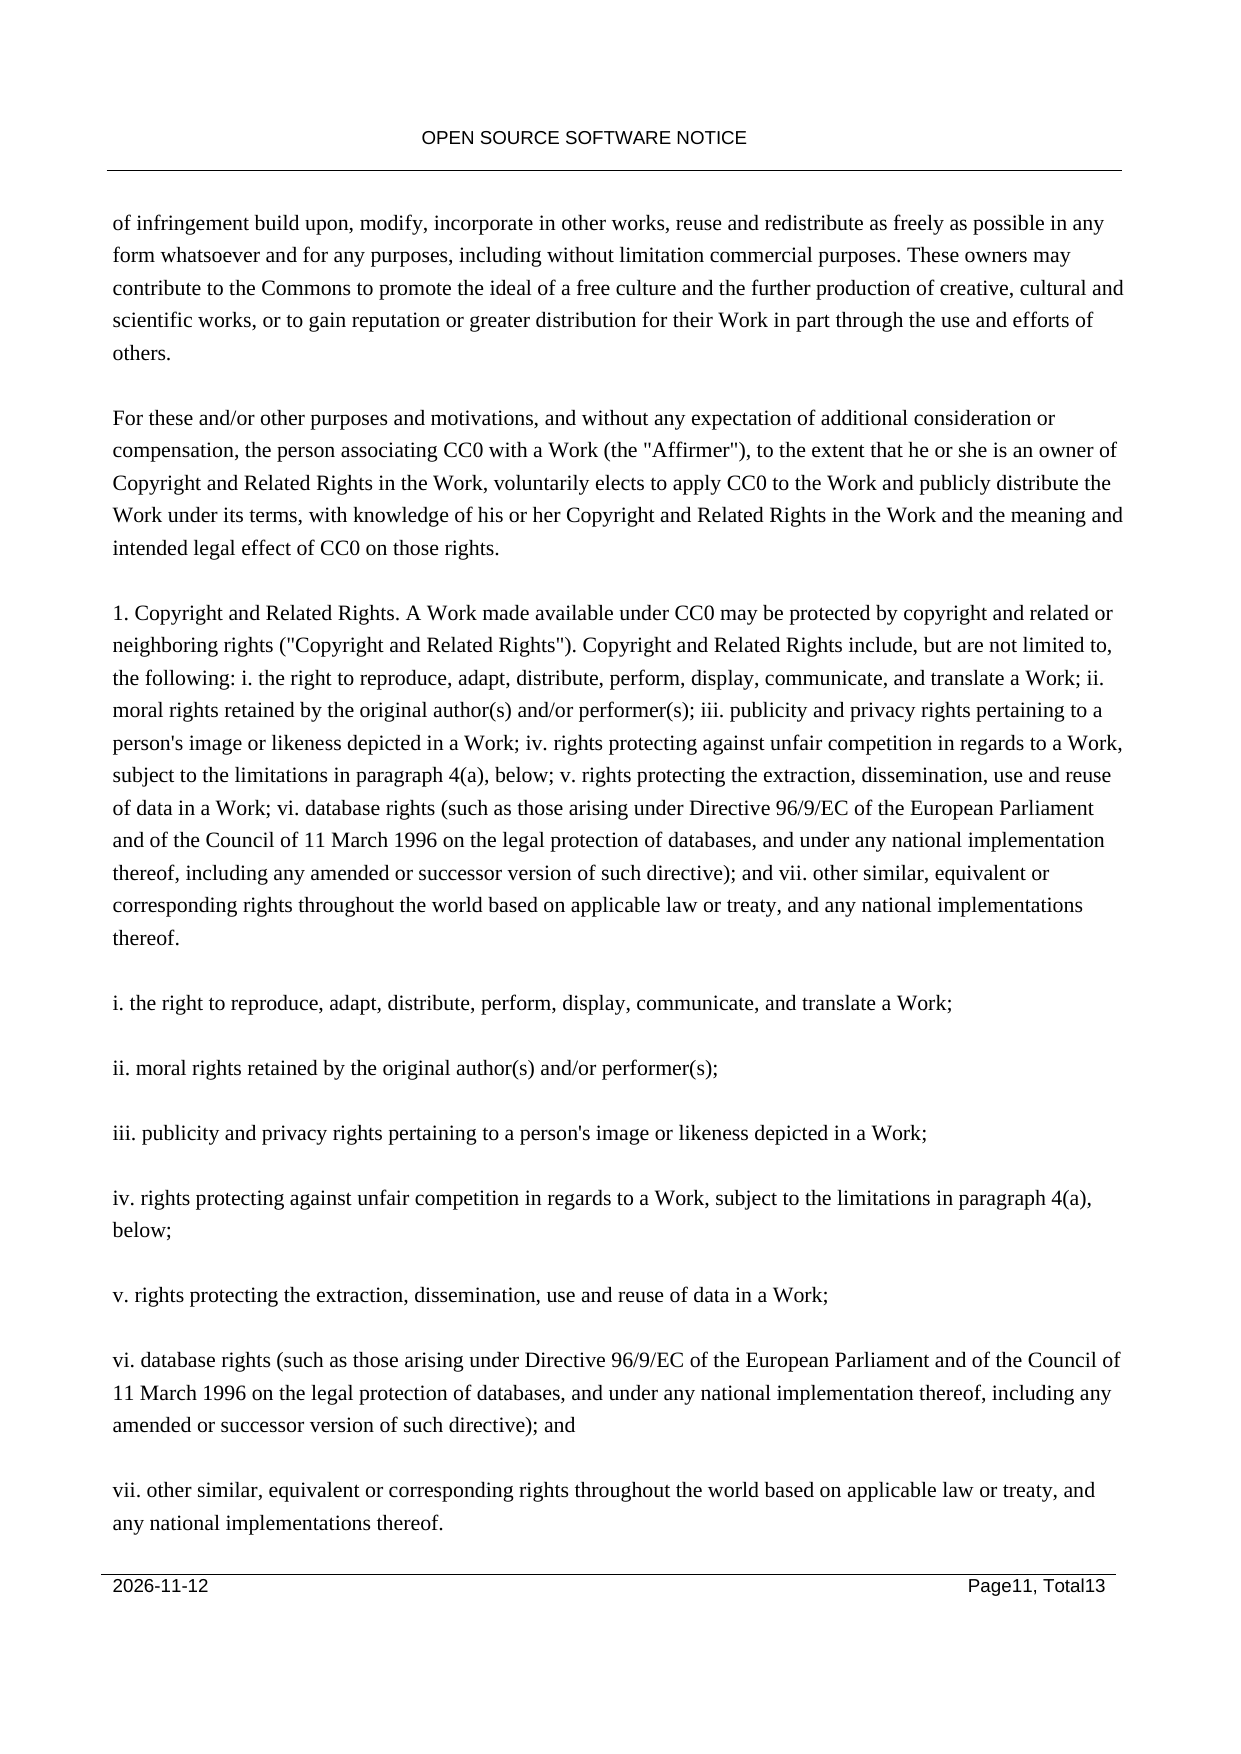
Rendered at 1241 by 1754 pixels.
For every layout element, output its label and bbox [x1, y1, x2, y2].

text [112, 206, 1128, 1539]
